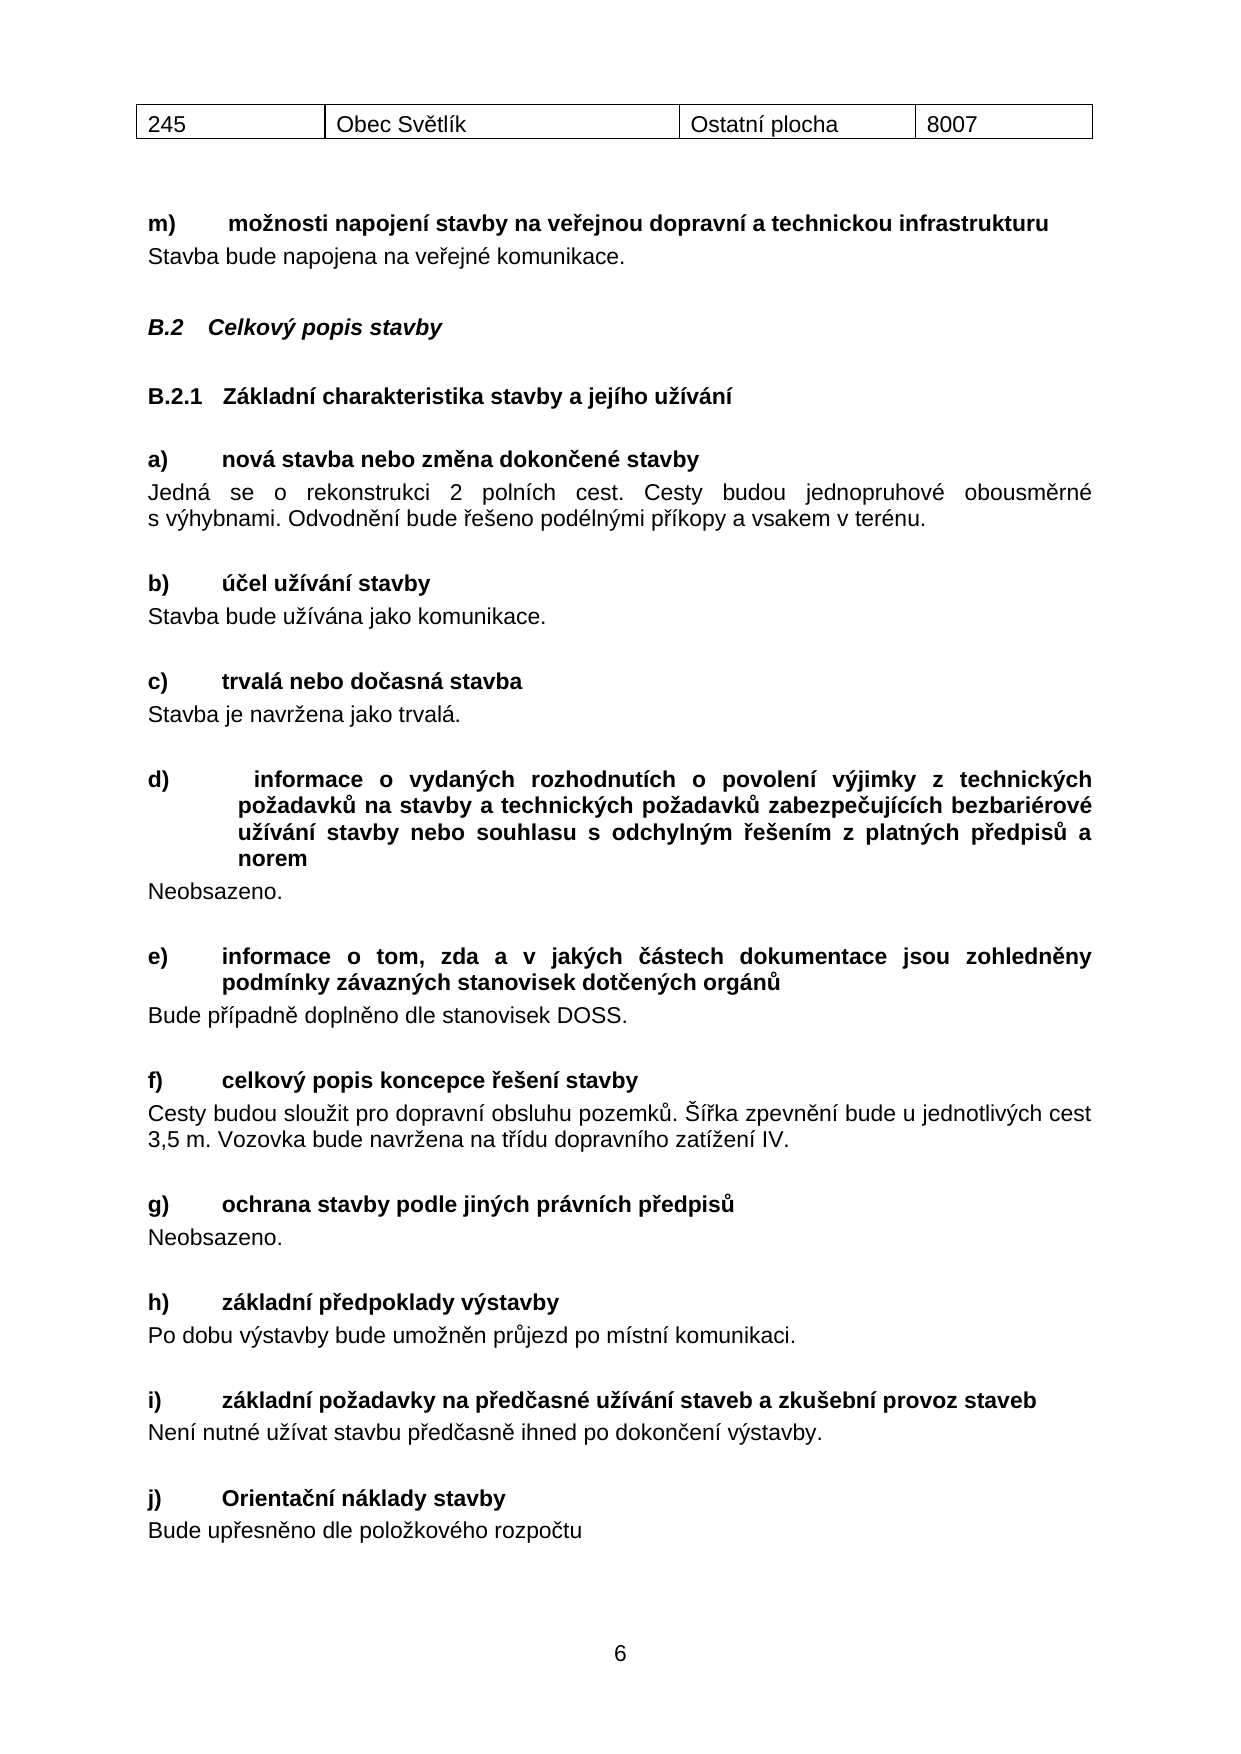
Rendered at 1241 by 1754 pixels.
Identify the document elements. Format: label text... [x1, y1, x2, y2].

text Neobsazeno. [148, 878, 1092, 904]
text Jedná se o rekonstrukci 2 polních cest. Cesty budou jednopruhové obousměrné s výhybnami. Odvodnění bude řešeno podélnými příkopy a vsakem v terénu. [148, 479, 1092, 531]
subtitle informace o vydaných rozhodnutích o povolení výjimky z technických požadavků na stavby a technických požadavků zabezpečujících bezbariérové užívání stavby nebo souhlasu s odchylným řešením z platných předpisů a norem [148, 766, 1092, 871]
subtitle trvalá nebo dočasná stavba [148, 668, 1092, 694]
text Stavba je navržena jako trvalá. [148, 701, 1092, 727]
text Není nutné užívat stavbu předčasně ihned po dokončení výstavby. [148, 1419, 1092, 1446]
table_cell 245 [137, 105, 324, 138]
list informace o tom, zda a v jakých částech dokumentace jsou zohledněny podmínky závazných stanovisek dotčených orgánů [148, 943, 1092, 996]
table_cell Ostatní plocha [680, 105, 915, 138]
text Po dobu výstavby bude umožněn průjezd po místní komunikaci. [148, 1322, 1092, 1348]
table_cell Obec Světlík [326, 105, 679, 138]
subtitle ochrana stavby podle jiných právních předpisů [148, 1191, 1092, 1217]
text Neobsazeno. [148, 1224, 1092, 1250]
subtitle nová stavba nebo změna dokončené stavby [148, 446, 1092, 472]
subtitle základní předpoklady výstavby [148, 1289, 1092, 1315]
subtitle Orientační náklady stavby [148, 1484, 1092, 1511]
subtitle Celkový popis stavby [148, 314, 1092, 341]
subtitle základní požadavky na předčasné užívání staveb a zkušební provoz staveb [148, 1387, 1092, 1413]
subtitle možnosti napojení stavby na veřejnou dopravní a technickou infrastrukturu [148, 210, 1092, 237]
subtitle Základní charakteristika stavby a jejího užívání [148, 383, 1092, 410]
text Bude případně doplněno dle stanovisek DOSS. [148, 1002, 1092, 1028]
text Bude upřesněno dle položkového rozpočtu [148, 1517, 1092, 1543]
subtitle celkový popis koncepce řešení stavby [148, 1067, 1092, 1093]
subtitle účel užívání stavby [148, 570, 1092, 597]
text Cesty budou sloužit pro dopravní obsluhu pozemků. Šířka zpevnění bude u jednotlivých cest 3,5 m. Vozovka bude navržena na třídu dopravního zatížení IV. [148, 1099, 1092, 1152]
text Stavba bude užívána jako komunikace. [148, 603, 1092, 629]
table_cell 8007 [916, 105, 1092, 138]
text Stavba bude napojena na veřejné komunikace. [148, 243, 1092, 269]
